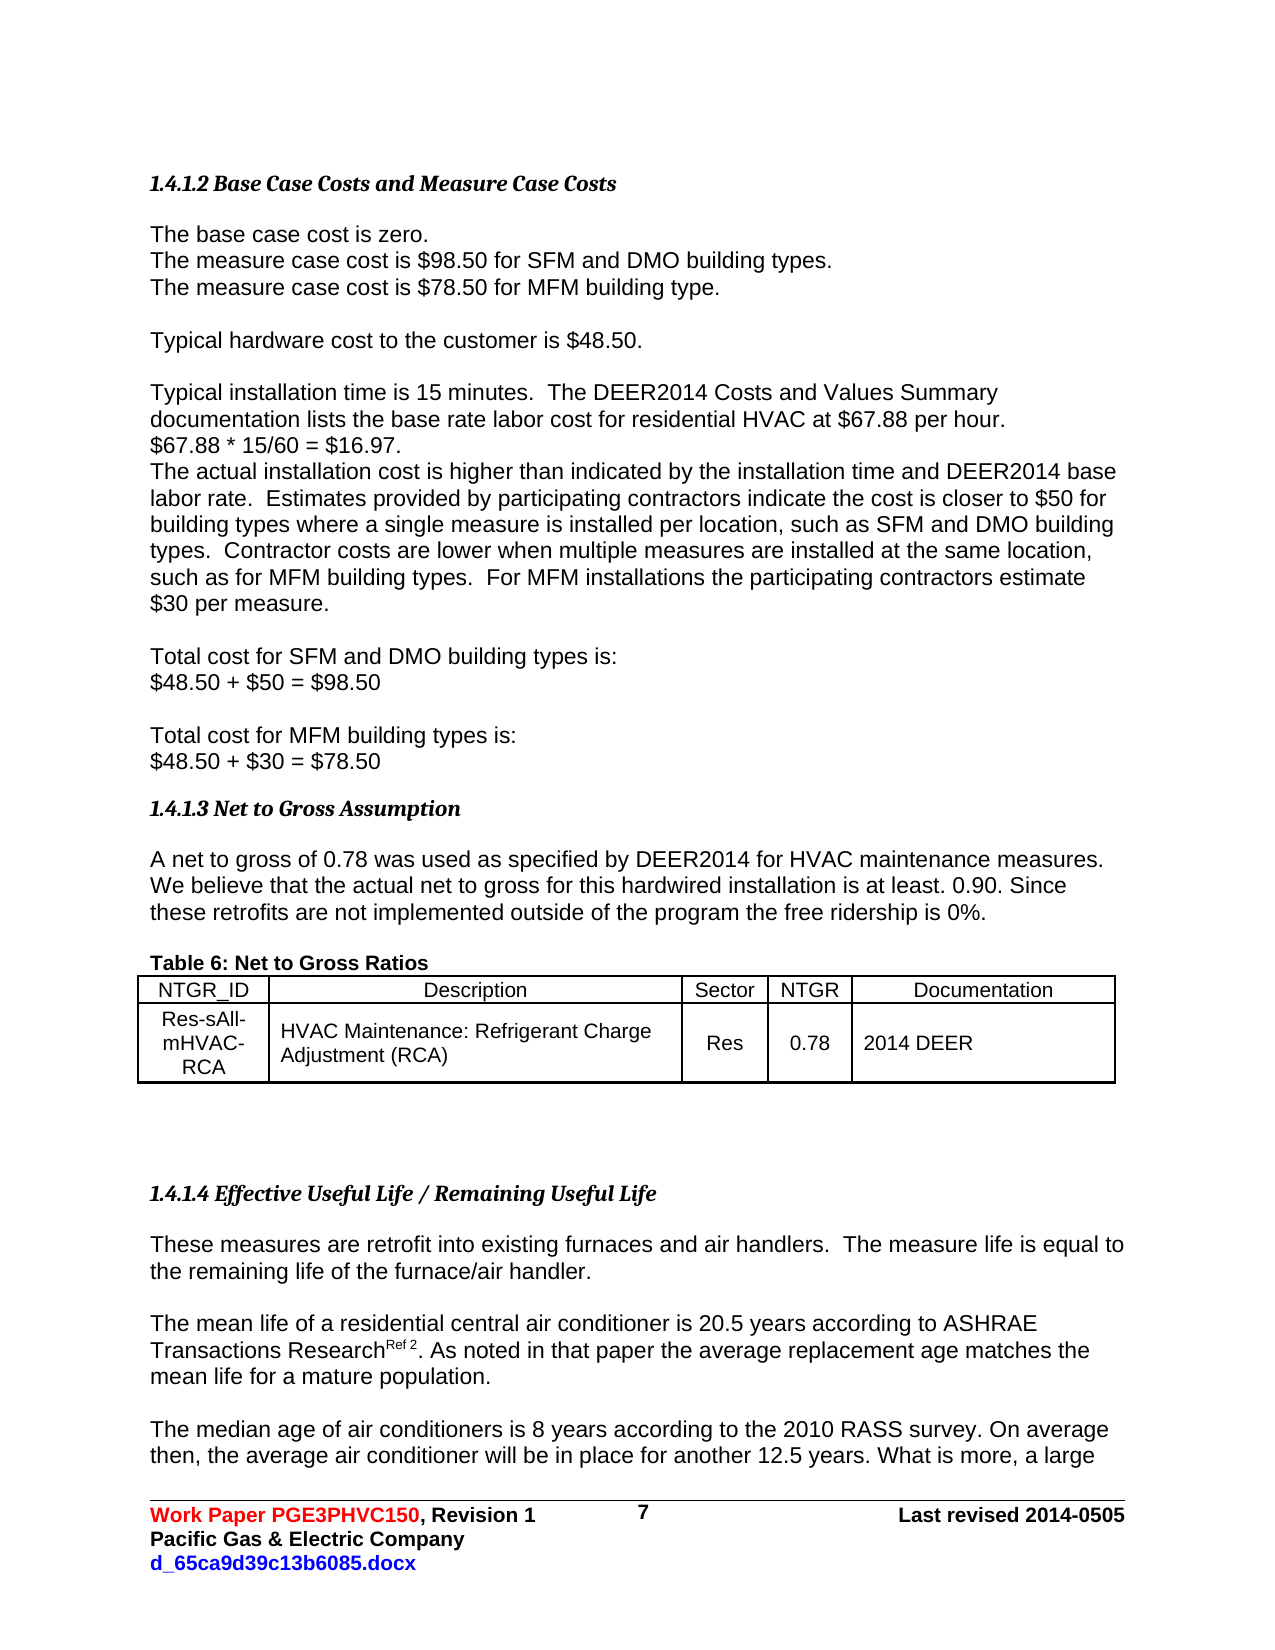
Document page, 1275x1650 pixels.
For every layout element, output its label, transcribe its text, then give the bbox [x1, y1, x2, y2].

text Table 6: Net to Gross Ratios [150, 951, 1125, 975]
text Typical hardware cost to the customer is $48.50. [150, 327, 1125, 353]
text The measure case cost is $78.50 for MFM building type. [150, 274, 1125, 300]
table_header Documentation [853, 977, 1114, 1002]
table_cell 0.78 [769, 1004, 851, 1081]
subtitle 1.4.1.4 Effective Useful Life / Remaining Useful Life [150, 1181, 1125, 1207]
text A net to gross of 0.78 was used as specified by DEER2014 for HVAC maintenance measures. We believe that the actual net to gross for this hardwired installation is at least. 0.90. Since these retrofits are not implemented outside of the program the free ridership is 0%. [150, 846, 1125, 925]
table_cell 2014 DEER [853, 1004, 1114, 1081]
table_header NTGR [769, 977, 851, 1002]
text Typical installation time is 15 minutes. The DEER2014 Costs and Values Summary documentation lists the base rate labor cost for residential HVAC at $67.88 per hour. [150, 379, 1125, 432]
text Total cost for MFM building types is: [150, 722, 1125, 748]
text $48.50 + $30 = $78.50 [150, 748, 1125, 774]
table_cell Res-sAll-mHVAC-RCA [139, 1004, 268, 1081]
text The measure case cost is $98.50 for SFM and DMO building types. [150, 247, 1125, 274]
table_cell HVAC Maintenance: Refrigerant Charge Adjustment (RCA) [270, 1004, 681, 1081]
table_cell Res [683, 1004, 767, 1081]
text The actual installation cost is higher than indicated by the installation time and DEER2014 base labor rate. Estimates provided by participating contractors indicate the cost is closer to $50 for building types where a single measure is installed per location, such as SFM and DMO building types. Contractor costs are lower when multiple measures are installed at the same location, such as for MFM building types. For MFM installations the participating contractors estimate $30 per measure. [150, 458, 1125, 616]
text $67.88 * 15/60 = $16.97. [150, 432, 1125, 458]
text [150, 1416, 1125, 1468]
table_header Description [270, 977, 681, 1002]
text These measures are retrofit into existing furnaces and air handlers. The measure life is equal to the remaining life of the furnace/air handler. [150, 1231, 1125, 1284]
text The mean life of a residential central air conditioner is 20.5 years according to ASHRAE Transactions ResearchRef 2. As noted in that paper the average replacement age matches the mean life for a mature population. [150, 1310, 1125, 1389]
subtitle 1.4.1.3 Net to Gross Assumption [150, 795, 1125, 822]
text The base case cost is zero. [150, 221, 1125, 247]
table_header Sector [683, 977, 767, 1002]
text $48.50 + $50 = $98.50 [150, 669, 1125, 696]
subtitle 1.4.1.2 Base Case Costs and Measure Case Costs [150, 171, 1125, 197]
text Total cost for SFM and DMO building types is: [150, 643, 1125, 669]
table_header NTGR_ID [139, 977, 268, 1002]
